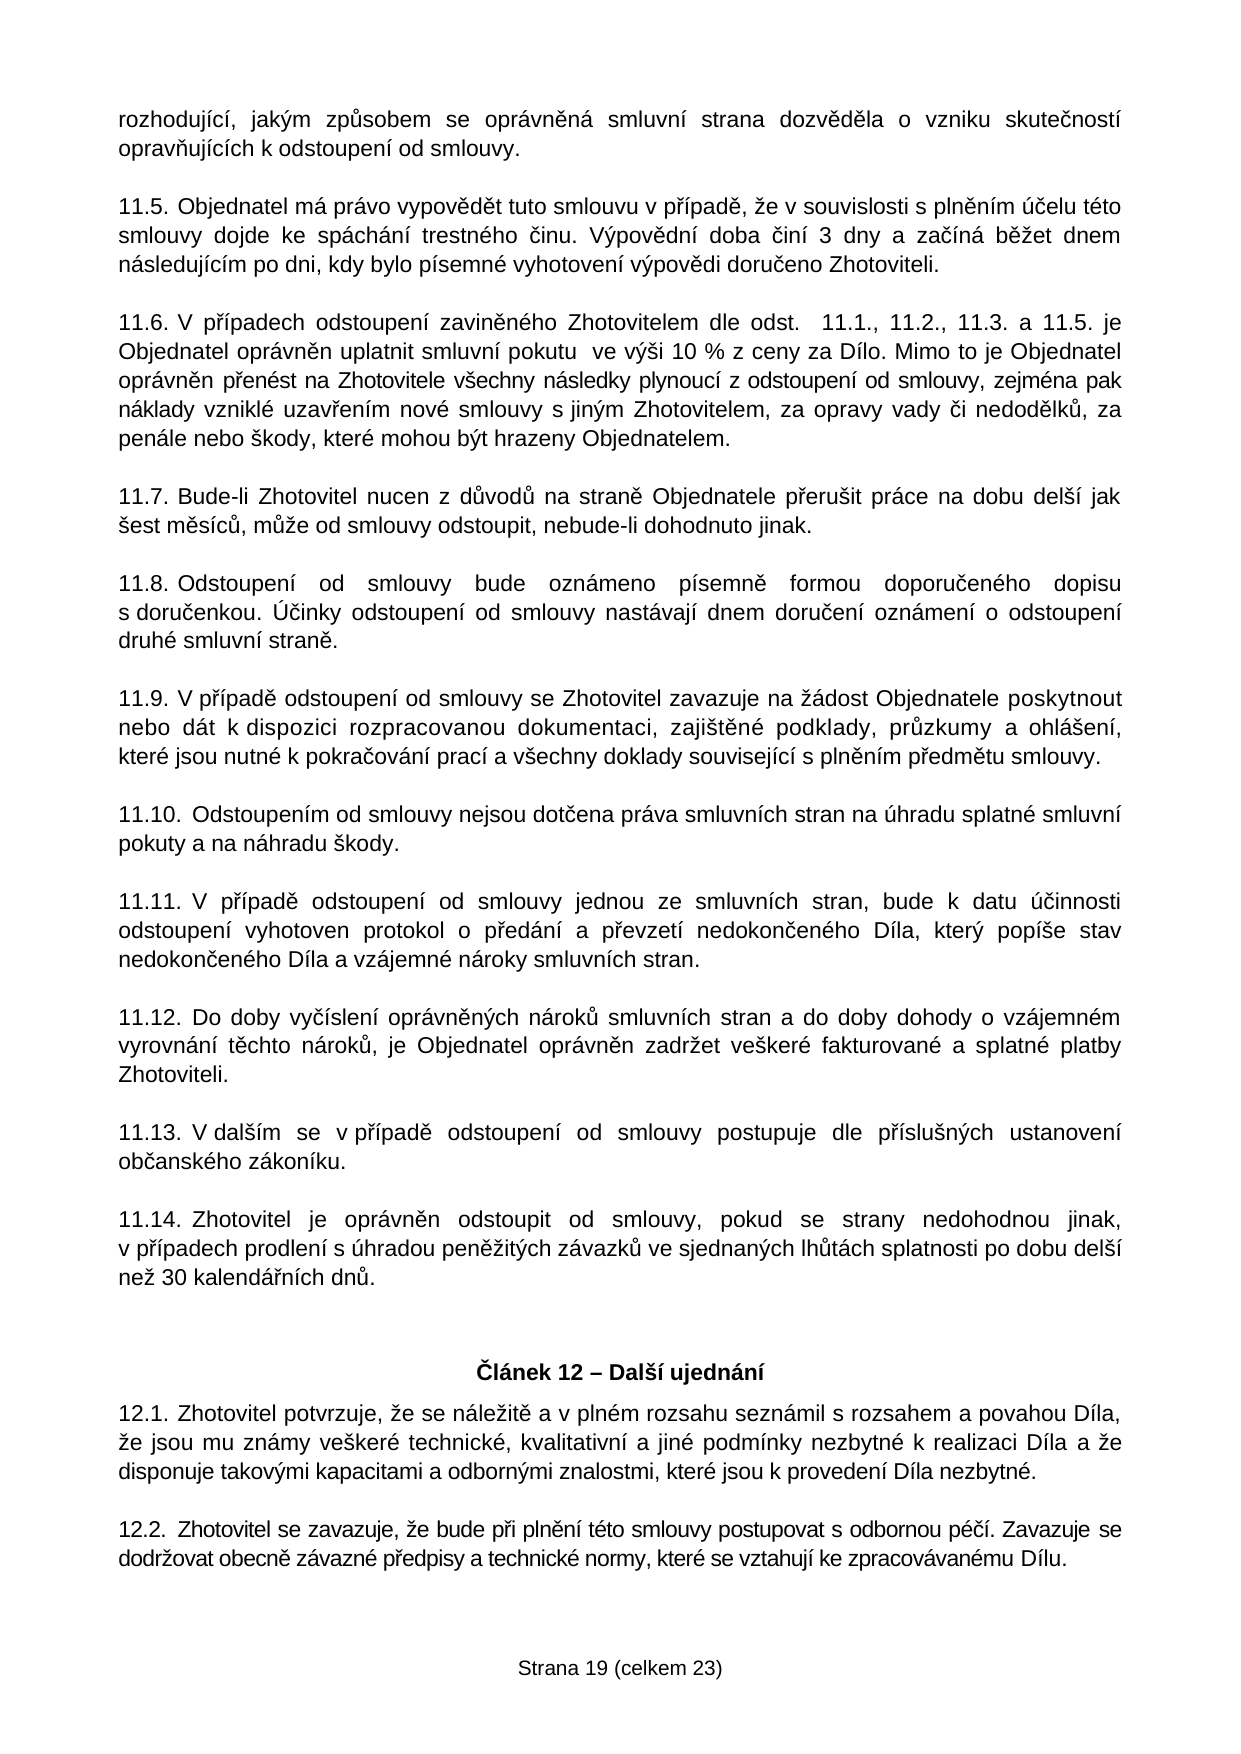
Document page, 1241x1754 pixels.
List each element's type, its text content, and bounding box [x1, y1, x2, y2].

list Bude-li Zhotovitel nucen z důvodů na straně Objednatele přerušit práce na dobu delší jak šest měsíců, může od smlouvy odstoupit, nebude-li dohodnuto jinak. [118, 483, 1122, 538]
list Zhotovitel potvrzuje, že se náležitě a v plném rozsahu seznámil s rozsahem a povahou Díla, že jsou mu známy veškeré technické, kvalitativní a jiné podmínky nezbytné k realizaci Díla a že disponuje takovými kapacitami a odbornými znalostmi, které jsou k provedení Díla nezbytné. [118, 1400, 1122, 1484]
list V případě odstoupení od smlouvy jednou ze smluvních stran, bude k datu účinnosti odstoupení vyhotoven protokol o předání a převzetí nedokončeného Díla, který popíše stav nedokončeného Díla a vzájemné nároky smluvních stran. [118, 888, 1122, 972]
list V případech odstoupení zaviněného Zhotovitelem dle odst. 11.1., 11.2., 11.3. a 11.5. je Objednatel oprávněn uplatnit smluvní pokutu ve výši 10 % z ceny za Dílo. Mimo to je Objednatel oprávněn přenést na Zhotovitele všechny následky plynoucí z odstoupení od smlouvy, zejména pak náklady vzniklé uzavřením nové smlouvy s jiným Zhotovitelem, za opravy vady či nedodělků, za penále nebo škody, které mohou být hrazeny Objednatelem. [118, 309, 1122, 451]
list Do doby vyčíslení oprávněných nároků smluvních stran a do doby dohody o vzájemném vyrovnání těchto nároků, je Objednatel oprávněn zadržet veškeré fakturované a splatné platby Zhotoviteli. [118, 1003, 1122, 1088]
list Objednatel má právo vypovědět tuto smlouvu v případě, že v souvislosti s plněním účelu této smlouvy dojde ke spáchání trestného činu. Výpovědní doba činí 3 dny a začíná běžet dnem následujícím po dni, kdy bylo písemné vyhotovení výpovědi doručeno Zhotoviteli. [118, 193, 1122, 277]
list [118, 106, 1122, 162]
list V případě odstoupení od smlouvy se Zhotovitel zavazuje na žádost Objednatele poskytnout nebo dát k dispozici rozpracovanou dokumentaci, zajištěné podklady, průzkumy a ohlášení, které jsou nutné k pokračování prací a všechny doklady související s plněním předmětu smlouvy. [118, 685, 1122, 769]
list Zhotovitel se zavazuje, že bude při plnění této smlouvy postupovat s odbornou péčí. Zavazuje se dodržovat obecně závazné předpisy a technické normy, které se vztahují ke zpracovávanému Dílu. [118, 1516, 1122, 1571]
list Odstoupení od smlouvy bude oznámeno písemně formou doporučeného dopisu s doručenkou. Účinky odstoupení od smlouvy nastávají dnem doručení oznámení o odstoupení druhé smluvní straně. [118, 569, 1122, 654]
text Článek 12 – Další ujednání [118, 1359, 1122, 1385]
list Odstoupením od smlouvy nejsou dotčena práva smluvních stran na úhradu splatné smluvní pokuty a na náhradu škody. [118, 801, 1122, 856]
list Zhotovitel je oprávněn odstoupit od smlouvy, pokud se strany nedohodnou jinak, v případech prodlení s úhradou peněžitých závazků ve sjednaných lhůtách splatnosti po dobu delší než 30 kalendářních dnů. [118, 1206, 1122, 1290]
list V dalším se v případě odstoupení od smlouvy postupuje dle příslušných ustanovení občanského zákoníku. [118, 1119, 1122, 1174]
